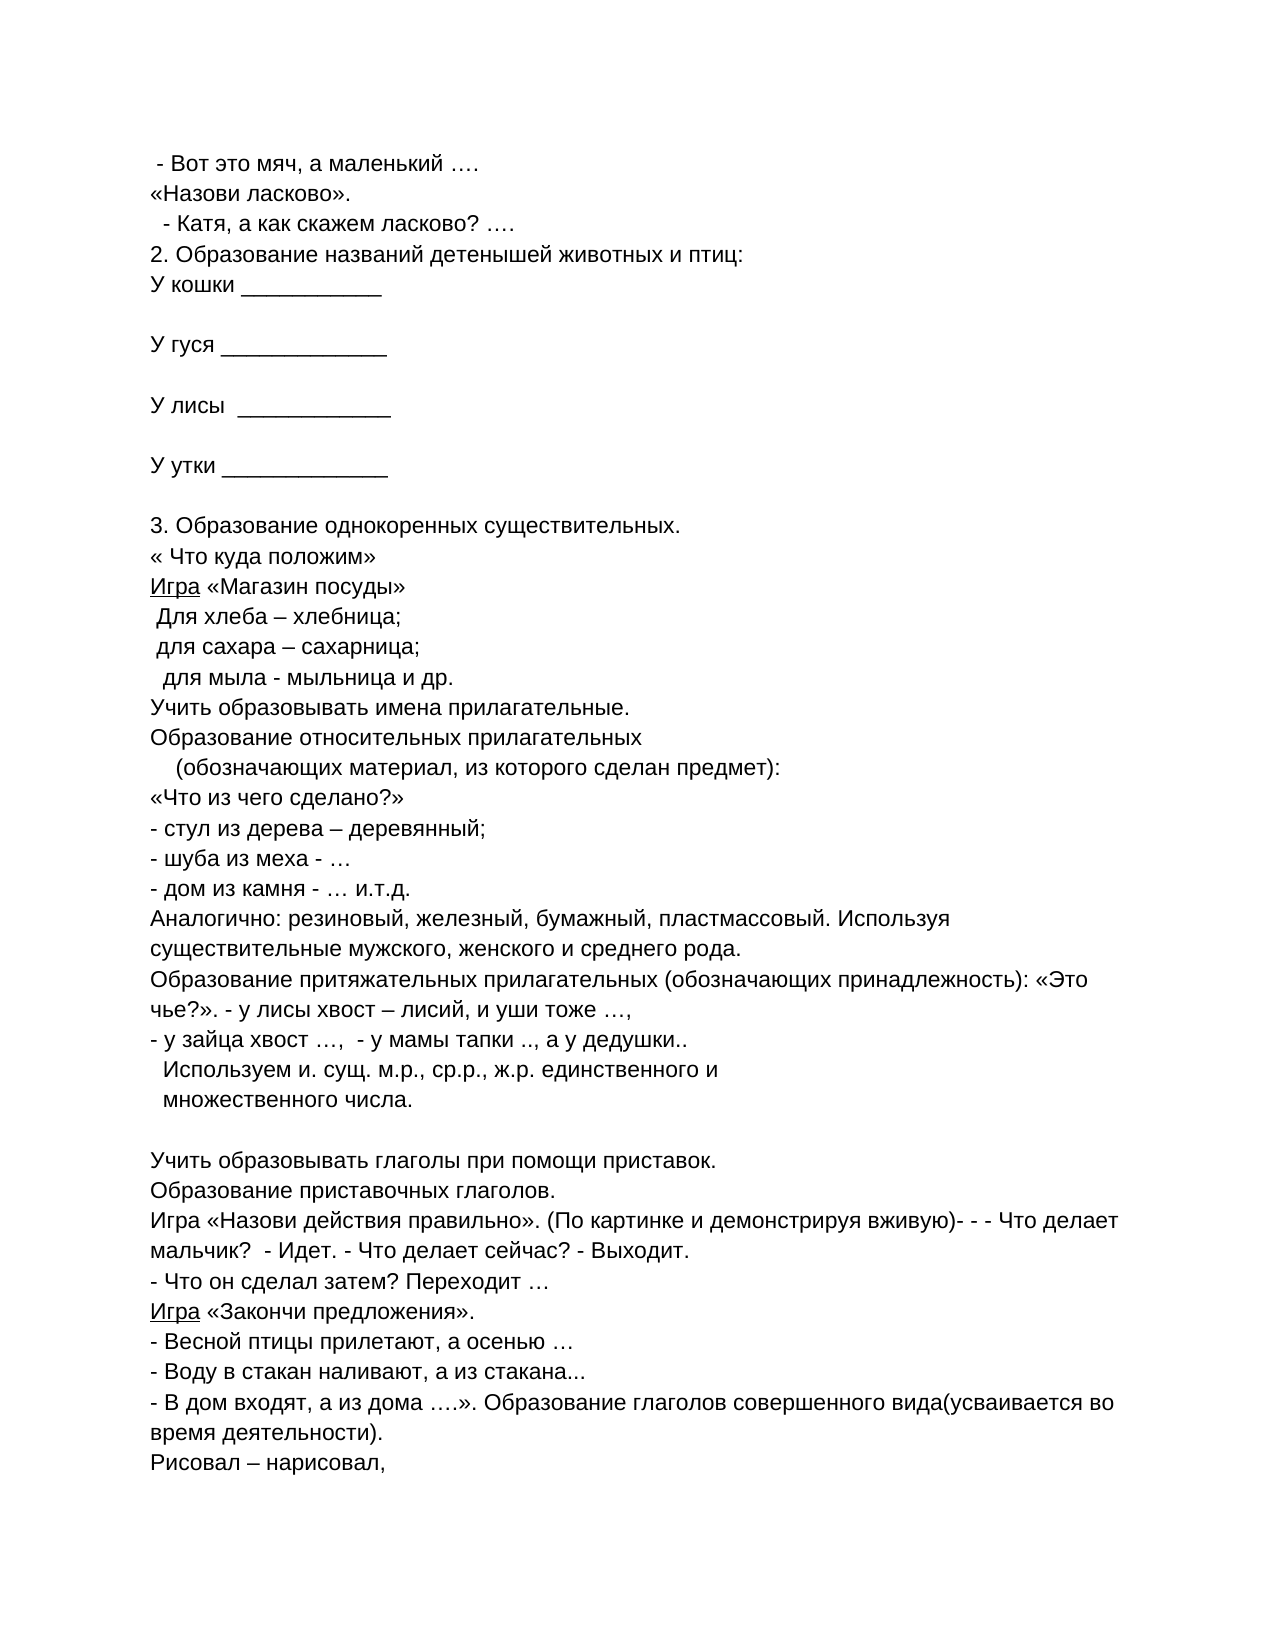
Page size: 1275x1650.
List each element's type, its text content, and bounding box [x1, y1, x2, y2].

text - стул из дерева – деревянный; [150, 814, 1125, 841]
text - Воду в стакан наливают, а из стакана... [150, 1358, 1125, 1385]
text Образование приставочных глаголов. [150, 1177, 1125, 1203]
text У гуся _____________ [150, 331, 1125, 358]
text Учить образовывать имена прилагательные. [150, 694, 1125, 720]
text Образование относительных прилагательных [150, 724, 1125, 750]
text - В дом входят, а из дома ….». Образование глаголов совершенного вида(усваивается во время деятельности). [150, 1388, 1125, 1445]
text Аналогично: резиновый, железный, бумажный, пластмассовый. Используя существительные мужского, женского и среднего рода. [150, 905, 1125, 962]
text для сахара – сахарница; [150, 633, 1125, 660]
text У кошки ___________ [150, 271, 1125, 297]
text множественного числа. [150, 1086, 1125, 1113]
text Образование притяжательных прилагательных (обозначающих принадлежность): «Это чье?». - у лисы хвост – лисий, и уши тоже …, [150, 966, 1125, 1022]
text Игра «Назови действия правильно». (По картинке и демонстрируя вживую)- - - Что делает мальчик? - Идет. - Что делает сейчас? - Выходит. [150, 1207, 1125, 1264]
text - Весной птицы прилетают, а осенью … [150, 1328, 1125, 1354]
text - у зайца хвост …, - у мамы тапки .., а у дедушки.. [150, 1026, 1125, 1052]
text Для хлеба – хлебница; [150, 603, 1125, 629]
text Учить образовывать глаголы при помощи приставок. [150, 1147, 1125, 1173]
text 3. Образование однокоренных существительных. [150, 512, 1125, 539]
text У лисы ____________ [150, 392, 1125, 418]
text Рисовал – нарисовал, [150, 1449, 1125, 1475]
text - Что он сделал затем? Переходит … [150, 1268, 1125, 1294]
text Игра «Магазин посуды» [150, 573, 1125, 599]
text «Что из чего сделано?» [150, 784, 1125, 811]
text Игра «Закончи предложения». [150, 1298, 1125, 1324]
text «Назови ласково». [150, 180, 1125, 207]
text 2. Образование названий детенышей животных и птиц: [150, 241, 1125, 267]
text - Катя, а как скажем ласково? …. [150, 210, 1125, 237]
text - дом из камня - … и.т.д. [150, 875, 1125, 901]
text « Что куда положим» [150, 543, 1125, 569]
text (обозначающих материал, из которого сделан предмет): [150, 754, 1125, 781]
text У утки _____________ [150, 452, 1125, 478]
text для мыла - мыльница и др. [150, 663, 1125, 690]
text - шуба из меха - … [150, 845, 1125, 871]
text Используем и. сущ. м.р., ср.р., ж.р. единственного и [150, 1056, 1125, 1083]
text - Вот это мяч, а маленький …. [150, 150, 1125, 176]
